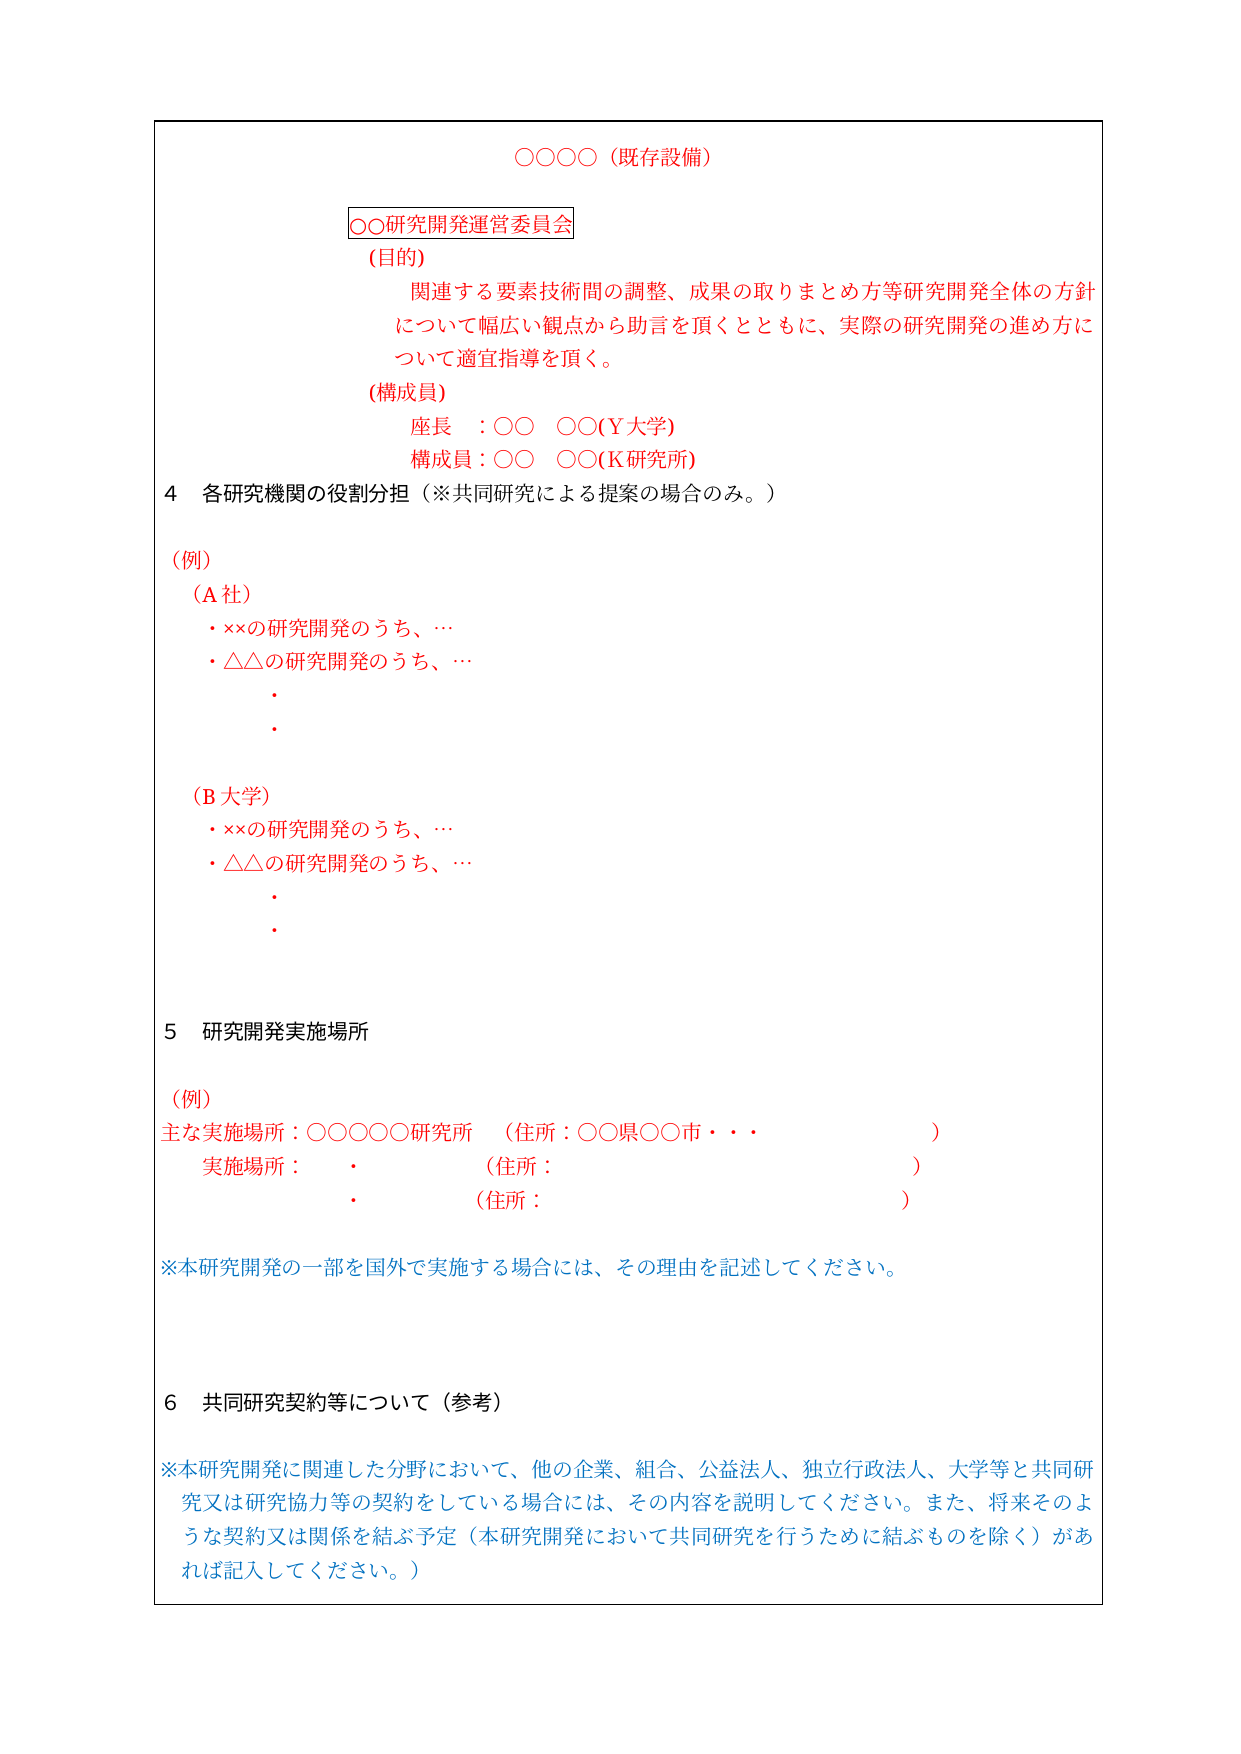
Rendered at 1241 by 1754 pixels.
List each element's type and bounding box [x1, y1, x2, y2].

table_header [155, 122, 1102, 1604]
